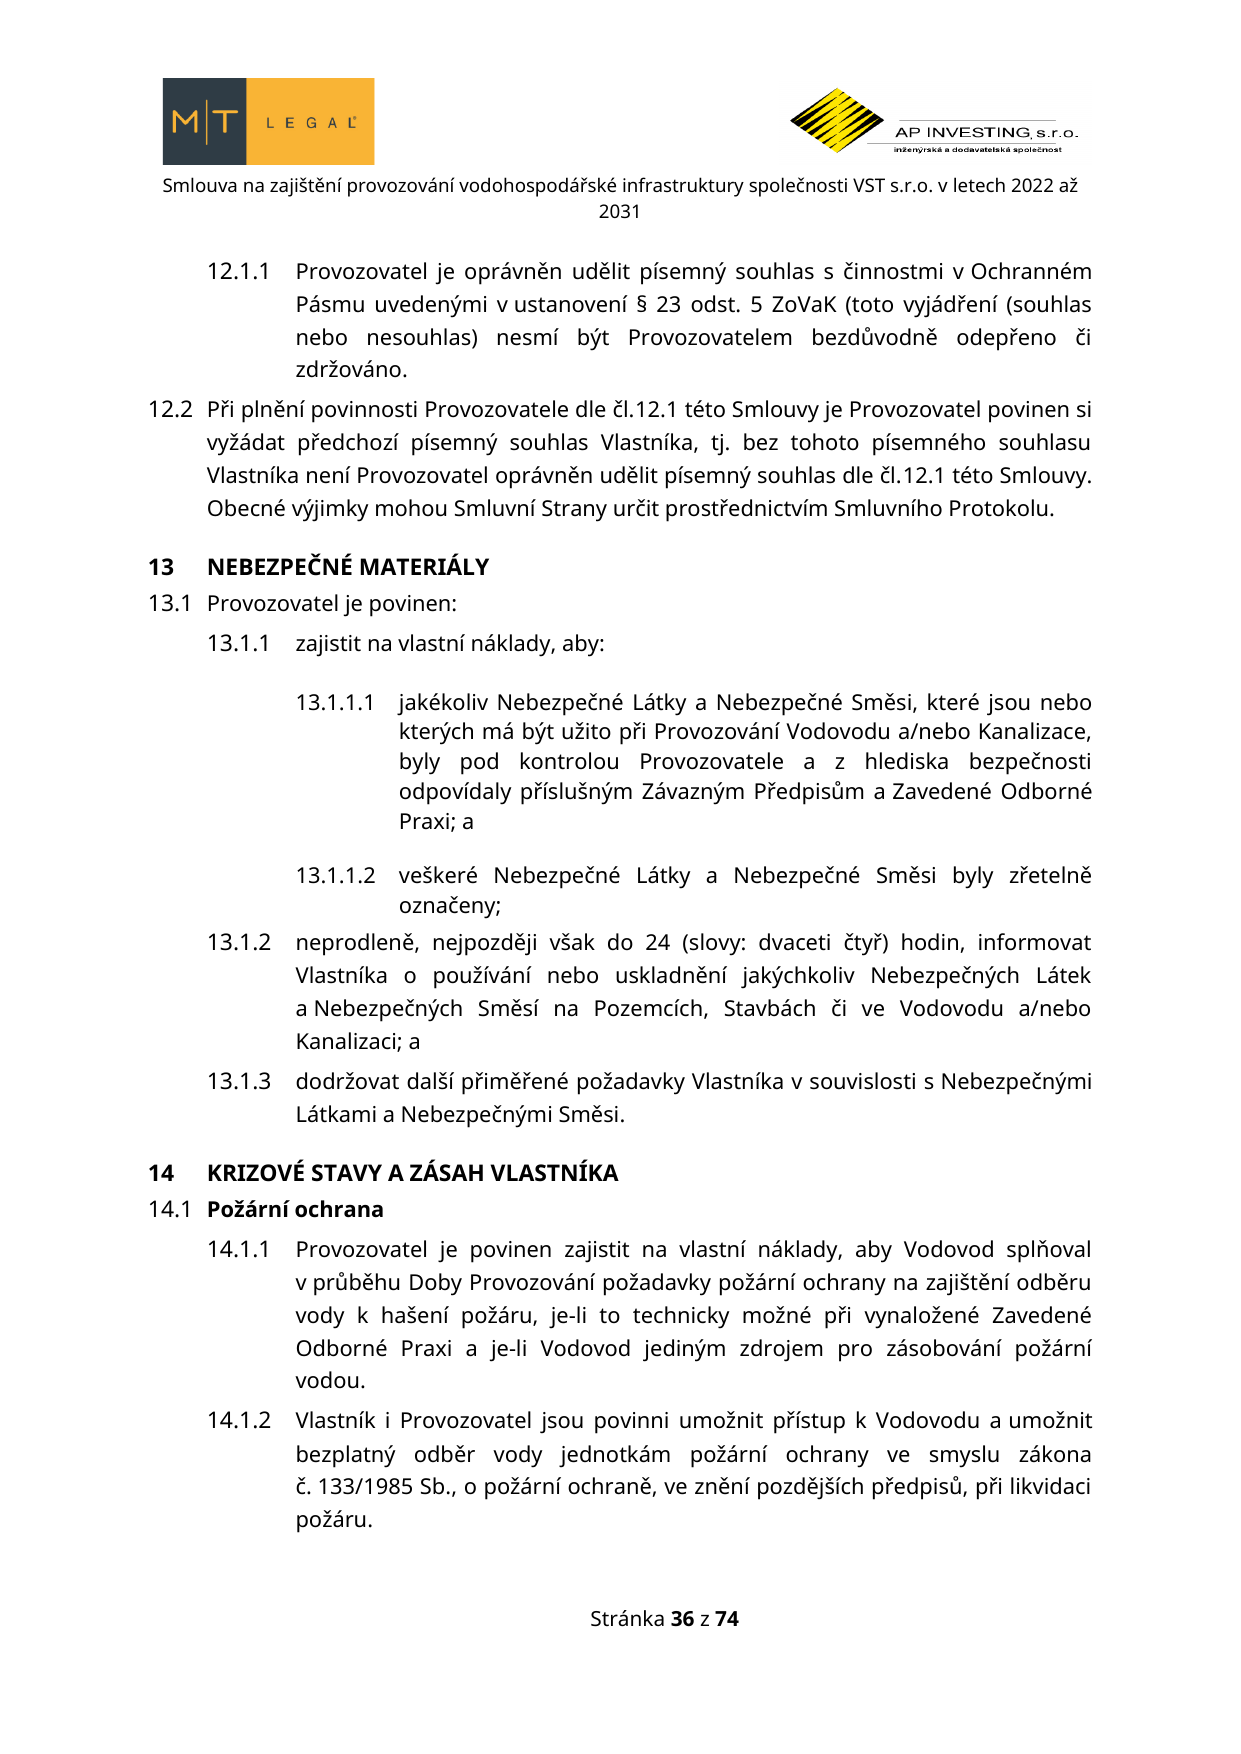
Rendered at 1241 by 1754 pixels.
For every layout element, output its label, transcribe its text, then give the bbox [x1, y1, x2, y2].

picture [162, 78, 375, 165]
subtitle Provozovatel je oprávněn udělit písemný souhlas s činnostmi v Ochranném Pásmu uvedenými v ustanovení § 23 odst. 5 ZoVaK (toto vyjádření (souhlas nebo nesouhlas) nesmí být Provozovatelem bezdůvodně odepřeno či zdržováno. [207, 255, 1093, 384]
subtitle Vlastník i Provozovatel jsou povinni umožnit přístup k Vodovodu a umožnit bezplatný odběr vody jednotkám požární ochrany ve smyslu zákona č. 133/1985 Sb., o požární ochraně, ve znění pozdějších předpisů, při likvidaci požáru. [207, 1404, 1093, 1534]
subtitle neprodleně, nejpozději však do 24 (slovy: dvaceti čtyř) hodin, informovat Vlastníka o používání nebo uskladnění jakýchkoliv Nebezpečných Látek a Nebezpečných Směsí na Pozemcích, Stavbách či ve Vodovodu a/nebo Kanalizaci; a [207, 926, 1093, 1056]
subtitle Při plnění povinnosti Provozovatele dle čl.24.1 této Smlouvy je Provozovatel povinen si vyžádat předchozí písemný souhlas Vlastníka, tj. bez tohoto písemného souhlasu Vlastníka není Provozovatel oprávněn udělit písemný souhlas dle čl.24.1 této Smlouvy. Obecné výjimky mohou Smluvní Strany určit prostřednictvím Smluvního Protokolu. [148, 393, 1093, 523]
subtitle Provozovatel je povinen: [148, 586, 1093, 618]
subtitle jakékoliv Nebezpečné Látky a Nebezpečné Směsi, které jsou nebo kterých má být užito při Provozování Vodovodu a/nebo Kanalizace, byly pod kontrolou Provozovatele a z hlediska bezpečnosti odpovídaly příslušným Závazným Předpisům a Zavedené Odborné Praxi; a [295, 686, 1093, 835]
subtitle dodržovat další přiměřené požadavky Vlastníka v souvislosti s Nebezpečnými Látkami a Nebezpečnými Směsi. [207, 1065, 1093, 1129]
picture [778, 80, 1093, 165]
subtitle zajistit na vlastní náklady, aby: [207, 627, 1093, 658]
subtitle veškeré Nebezpečné Látky a Nebezpečné Směsi byly zřetelně označeny; [295, 860, 1093, 920]
subtitle NEBEZPEČNÉ MATERIÁLY [148, 551, 1093, 582]
subtitle KRIZOVÉ STAVY A ZÁSAH VLASTNÍKA [148, 1157, 1093, 1188]
text Požární ochrana [148, 1193, 1093, 1224]
subtitle Provozovatel je povinen zajistit na vlastní náklady, aby Vodovod splňoval v průběhu Doby Provozování požadavky požární ochrany na zajištění odběru vody k hašení požáru, je-li to technicky možné při vynaložené Zavedené Odborné Praxi a je-li Vodovod jediným zdrojem pro zásobování požární vodou. [207, 1233, 1093, 1395]
